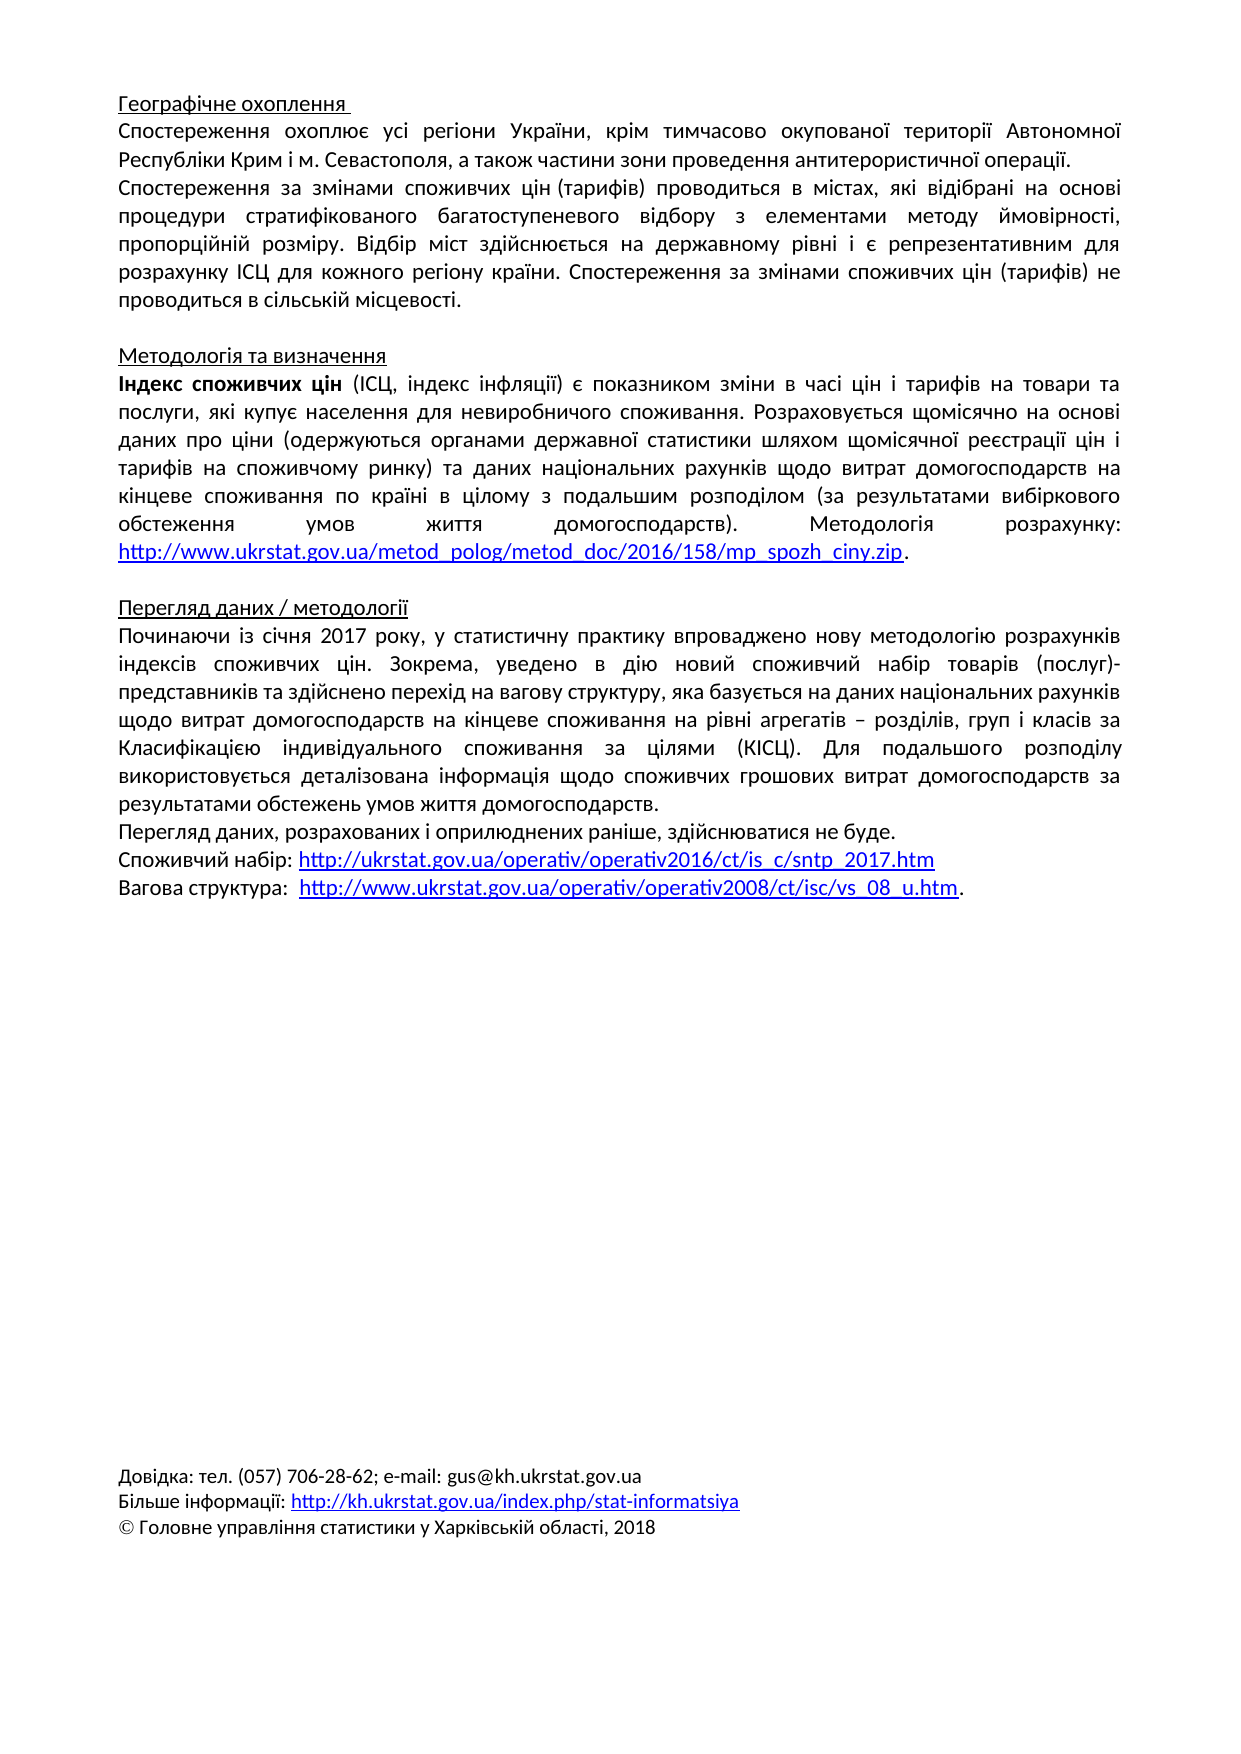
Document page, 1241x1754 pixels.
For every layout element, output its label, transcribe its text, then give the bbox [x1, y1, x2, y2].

text Спостереження за змінами споживчих цін (тарифів) проводиться в містах, які відібрані на основі процедури стратифікованого багатоступеневого відбору з елементами методу ймовірності, пропорційній розміру. Відбір міст здійснюється на державному рівні і є репрезентативним для розрахунку ІСЦ для кожного регіону країни. Спостереження за змінами споживчих цін (тарифів) не проводиться в сільській місцевості. [118, 173, 1122, 313]
text Починаючи із січня 2017 року, у статистичну практику впроваджено нову методологію розрахунків індексів споживчих цін. Зокрема, уведено в дію новий споживчий набір товарів (послуг)-представників та здійснено перехід на вагову структуру, яка базується на даних національних рахунків щодо витрат домогосподарств на кінцеве споживання на рівні агрегатів – розділів, груп і класів за Класифікацією індивідуального споживання за цілями (КІСЦ). Для подальшого розподілу використовується деталізована інформація щодо споживчих грошових витрат домогосподарств за результатами обстежень умов життя домогосподарств. [118, 621, 1122, 817]
text Перегляд даних / методології [118, 593, 1122, 621]
text Географічне охоплення [118, 89, 1122, 117]
text Перегляд даних, розрахованих і оприлюднених раніше, здійснюватися не буде. [118, 817, 1122, 845]
text Споживчий набір: http://ukrstat.gov.ua/operativ/operativ2016/ct/is_c/sntp_2017.htm [118, 845, 1122, 873]
text Спостереження охоплює усі регіони України, крім тимчасово окупованої території Автономної Республіки Крим і м. Севастополя, а також частини зони проведення антитерористичної операції. [118, 117, 1122, 173]
text Індекс споживчих цін (ІСЦ, індекс інфляції) є показником зміни в часі цін і тарифів на товари та послуги, які купує населення для невиробничого споживання. Розраховується щомісячно на основі даних про ціни (одержуються органами державної статистики шляхом щомісячної реєстрації цін і тарифів на споживчому ринку) та даних національних рахунків щодо витрат домогосподарств на кінцеве споживання по країні в цілому з подальшим розподілом (за результатами вибіркового обстеження умов життя домогосподарств). Методологія розрахунку: http://www.ukrstat.gov.ua/metod_polog/metod_doc/2016/158/mp_spozh_ciny.zip. [118, 369, 1122, 565]
text Головне управління статистики у Харківській області, 2018 [118, 1514, 1122, 1539]
text Методологія та визначення [118, 341, 1122, 369]
text Вагова структура: http://www.ukrstat.gov.ua/operativ/operativ2008/ct/isc/vs_08_u.htm. [118, 873, 1122, 901]
text Довідка: тел. (057) 706-28-62; e-mail: gus@kh.ukrstat.gov.ua [118, 1463, 1122, 1488]
text Більше інформації: http://kh.ukrstat.gov.ua/index.php/stat-informatsiya [118, 1488, 1122, 1514]
